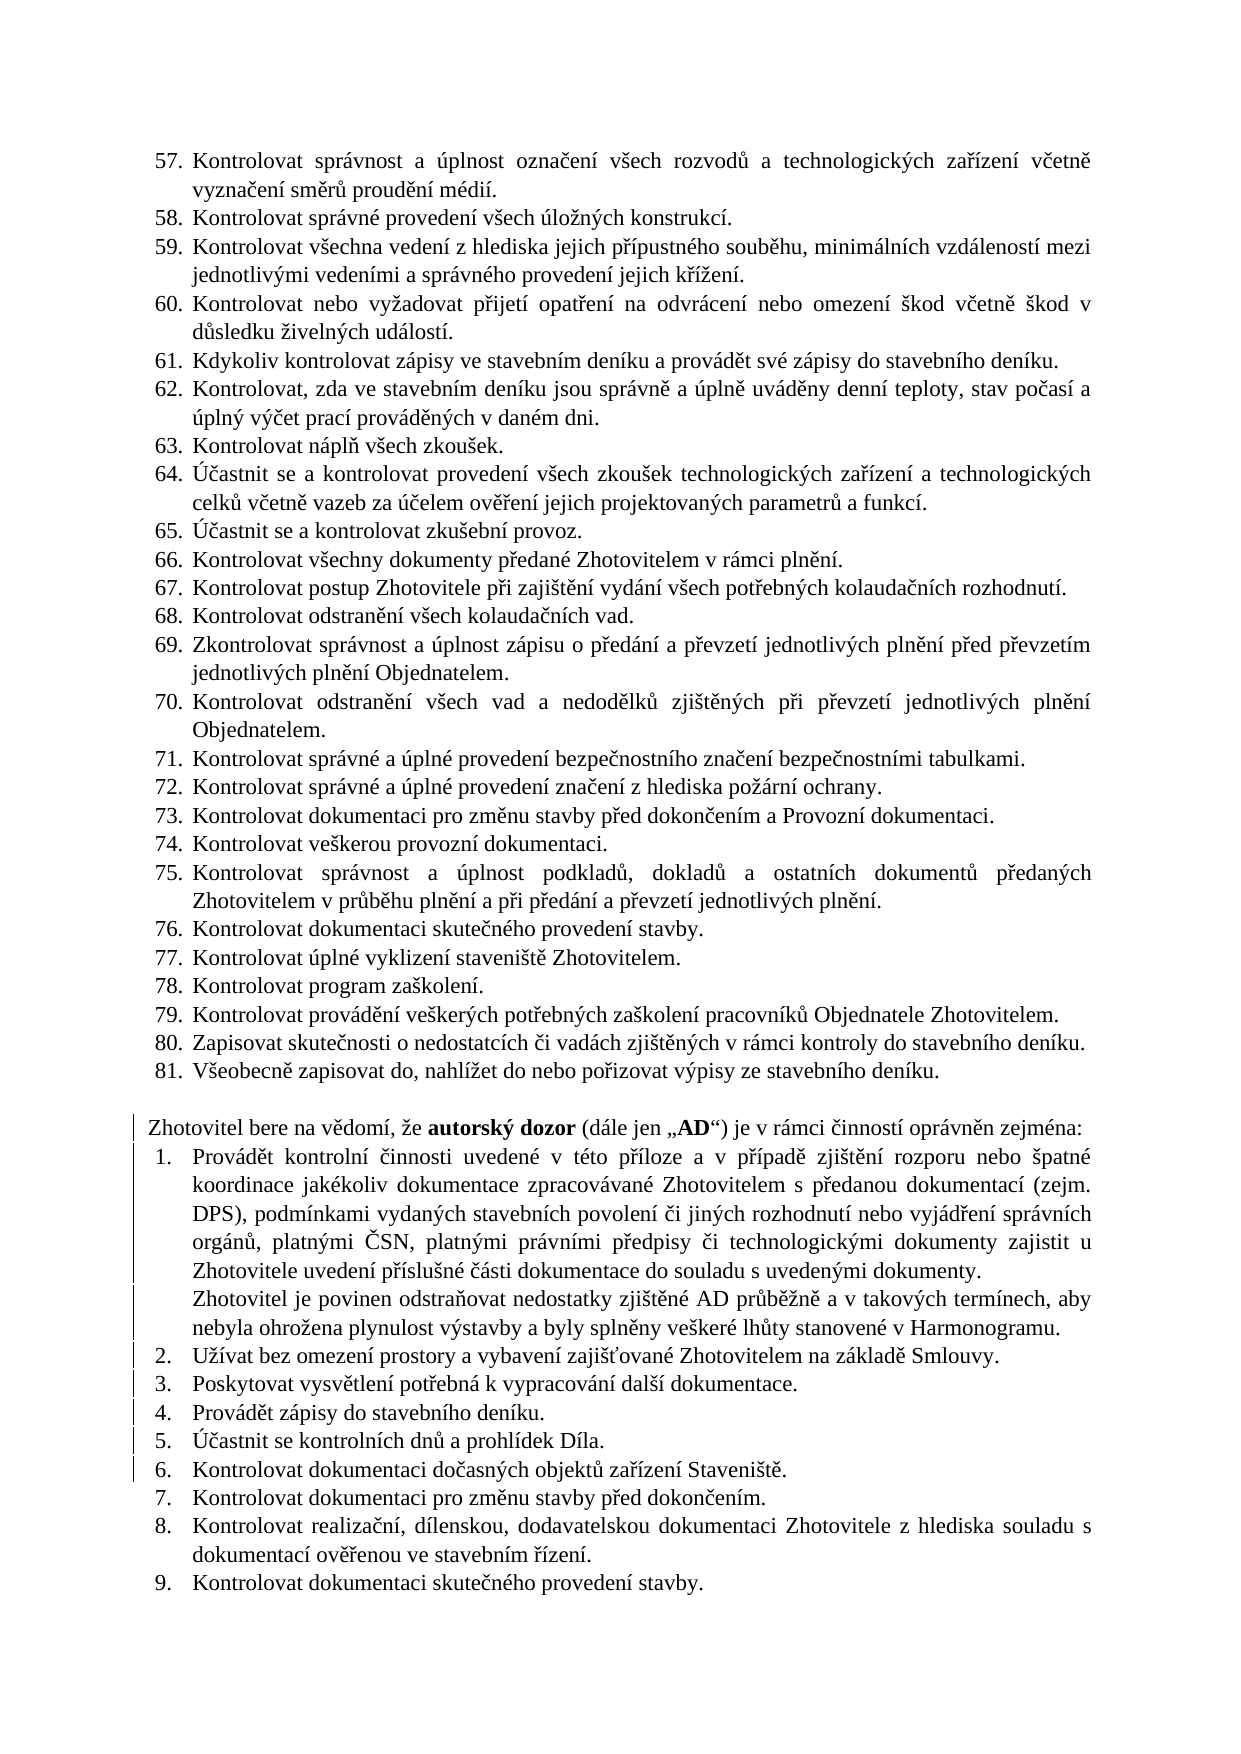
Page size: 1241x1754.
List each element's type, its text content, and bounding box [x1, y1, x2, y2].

list Kontrolovat realizační, dílenskou, dodavatelskou dokumentaci Zhotovitele z hlediska souladu s dokumentací ověřenou ve stavebním řízení. [154, 1513, 1093, 1567]
list Všeobecně zapisovat do, nahlížet do nebo pořizovat výpisy ze stavebního deníku. [154, 1058, 1093, 1084]
list Provádět zápisy do stavebního deníku. [154, 1399, 1093, 1425]
list Užívat bez omezení prostory a vybavení zajišťované Zhotovitelem na základě Smlouvy. [154, 1342, 1093, 1368]
list Kontrolovat správnost a úplnost označení všech rozvodů a technologických zařízení včetně vyznačení směrů proudění médií. [154, 148, 1093, 202]
list Kontrolovat odstranění všech vad a nedodělků zjištěných při převzetí jednotlivých plnění Objednatelem. [154, 688, 1093, 743]
list Kontrolovat dokumentaci pro změnu stavby před dokončením. [154, 1484, 1093, 1511]
list Účastnit se a kontrolovat provedení všech zkoušek technologických zařízení a technologických celků včetně vazeb za účelem ověření jejich projektovaných parametrů a funkcí. [154, 460, 1093, 515]
list Kontrolovat všechna vedení z hlediska jejich přípustného souběhu, minimálních vzdáleností mezi jednotlivými vedeními a správného provedení jejich křížení. [154, 233, 1093, 288]
list Účastnit se a kontrolovat zkušební provoz. [154, 517, 1093, 544]
list Účastnit se kontrolních dnů a prohlídek Díla. [154, 1427, 1093, 1454]
list Kontrolovat dokumentaci skutečného provedení stavby. [154, 915, 1093, 942]
list Kontrolovat správnost a úplnost podkladů, dokladů a ostatních dokumentů předaných Zhotovitelem v průběhu plnění a při předání a převzetí jednotlivých plnění. [154, 858, 1093, 913]
list Zkontrolovat správnost a úplnost zápisu o předání a převzetí jednotlivých plnění před převzetím jednotlivých plnění Objednatelem. [154, 631, 1093, 686]
list Kontrolovat odstranění všech kolaudačních vad. [154, 603, 1093, 629]
list Kontrolovat postup Zhotovitele při zajištění vydání všech potřebných kolaudačních rozhodnutí. [154, 574, 1093, 601]
list Kontrolovat, zda ve stavebním deníku jsou správně a úplně uváděny denní teploty, stav počasí a úplný výčet prací prováděných v daném dni. [154, 375, 1093, 430]
list Zhotovitel je povinen odstraňovat nedostatky zjištěné AD průběžně a v takových termínech, aby nebyla ohrožena plynulost výstavby a byly splněny veškeré lhůty stanovené v Harmonogramu. [192, 1285, 1093, 1340]
list Poskytovat vysvětlení potřebná k vypracování další dokumentace. [154, 1370, 1093, 1397]
list Kontrolovat všechny dokumenty předané Zhotovitelem v rámci plnění. [154, 546, 1093, 572]
list Kontrolovat program zaškolení. [154, 972, 1093, 999]
list Kdykoliv kontrolovat zápisy ve stavebním deníku a provádět své zápisy do stavebního deníku. [154, 347, 1093, 373]
list Kontrolovat dokumentaci skutečného provedení stavby. [154, 1569, 1093, 1596]
list Provádět kontrolní činnosti uvedené v této příloze a v případě zjištění rozporu nebo špatné koordinace jakékoliv dokumentace zpracovávané Zhotovitelem s předanou dokumentací (zejm. DPS), podmínkami vydaných stavebních povolení či jiných rozhodnutí nebo vyjádření správních orgánů, platnými ČSN, platnými právními předpisy či technologickými dokumenty zajistit u Zhotovitele uvedení příslušné části dokumentace do souladu s uvedenými dokumenty. [154, 1143, 1093, 1283]
list Kontrolovat provádění veškerých potřebných zaškolení pracovníků Objednatele Zhotovitelem. [154, 1001, 1093, 1027]
list Kontrolovat správné provedení všech úložných konstrukcí. [154, 204, 1093, 231]
list Kontrolovat dokumentaci dočasných objektů zařízení Staveniště. [154, 1456, 1093, 1482]
list Kontrolovat veškerou provozní dokumentaci. [154, 830, 1093, 856]
list Kontrolovat správné a úplné provedení bezpečnostního značení bezpečnostními tabulkami. [154, 745, 1093, 771]
list Zapisovat skutečnosti o nedostatcích či vadách zjištěných v rámci kontroly do stavebního deníku. [154, 1029, 1093, 1056]
list Kontrolovat náplň všech zkoušek. [154, 432, 1093, 458]
list Kontrolovat dokumentaci pro změnu stavby před dokončením a Provozní dokumentaci. [154, 802, 1093, 828]
list Kontrolovat úplné vyklizení staveniště Zhotovitelem. [154, 944, 1093, 970]
list Kontrolovat nebo vyžadovat přijetí opatření na odvrácení nebo omezení škod včetně škod v důsledku živelných událostí. [154, 290, 1093, 344]
list Kontrolovat správné a úplné provedení značení z hlediska požární ochrany. [154, 773, 1093, 799]
list Zhotovitel bere na vědomí, že autorský dozor (dále jen „AD“) je v rámci činností oprávněn zejména: [148, 1114, 1093, 1141]
